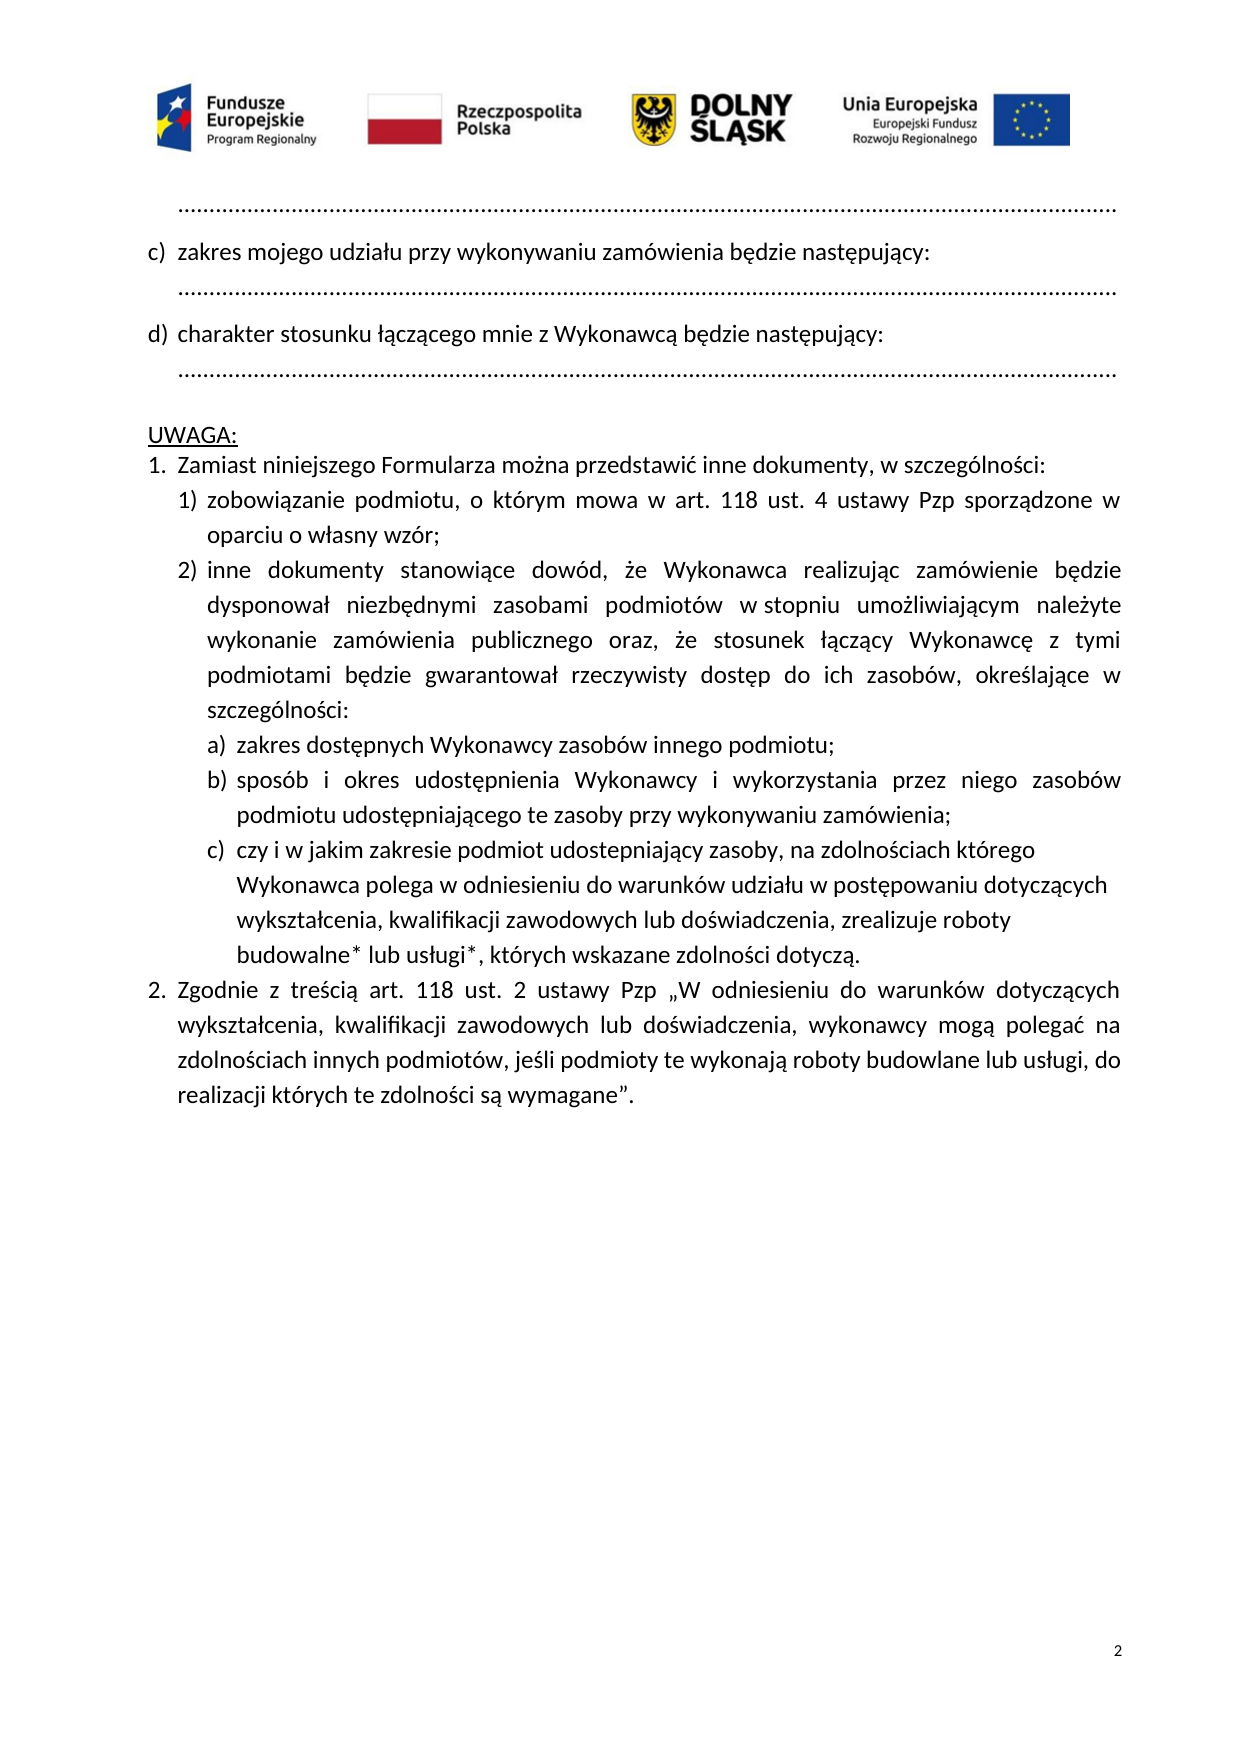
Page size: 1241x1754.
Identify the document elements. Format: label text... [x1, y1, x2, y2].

text ..................................................................................................................................................... [177, 271, 1122, 302]
text ..................................................................................................................................................... [177, 189, 1122, 219]
picture [147, 73, 1070, 160]
text UWAGA: [148, 419, 1122, 450]
list inne dokumenty stanowiące dowód, że Wykonawca realizując zamówienie będzie dysponował niezbędnymi zasobami podmiotów w stopniu umożliwiającym należyte wykonanie zamówienia publicznego oraz, że stosunek łączący Wykonawcę z tymi podmiotami będzie gwarantował rzeczywisty dostęp do ich zasobów, określające w szczególności: [177, 555, 1122, 725]
list Zgodnie z treścią art. 118 ust. 2 ustawy Pzp „W odniesieniu do warunków dotyczących wykształcenia, kwalifikacji zawodowych lub doświadczenia, wykonawcy mogą polegać na zdolnościach innych podmiotów, jeśli podmioty te wykonają roboty budowlane lub usługi, do realizacji których te zdolności są wymagane”. [148, 975, 1122, 1110]
list zakres dostępnych Wykonawcy zasobów innego podmiotu; [207, 730, 1122, 760]
list zobowiązanie podmiotu, o którym mowa w art. 118 ust. 4 ustawy Pzp sporządzone w oparciu o własny wzór; [177, 485, 1122, 550]
list charakter stosunku łączącego mnie z Wykonawcą będzie następujący: [148, 319, 1122, 349]
list sposób i okres udostępnienia Wykonawcy i wykorzystania przez niego zasobów podmiotu udostępniającego te zasoby przy wykonywaniu zamówienia; [207, 765, 1122, 830]
list czy i w jakim zakresie podmiot udostepniający zasoby, na zdolnościach którego Wykonawca polega w odniesieniu do warunków udziału w postępowaniu dotyczących wykształcenia, kwalifikacji zawodowych lub doświadczenia, zrealizuje roboty budowalne* lub usługi*, których wskazane zdolności dotyczą. [207, 835, 1122, 970]
list Zamiast niniejszego Formularza można przedstawić inne dokumenty, w szczególności: [148, 450, 1122, 480]
list zakres mojego udziału przy wykonywaniu zamówienia będzie następujący: [148, 236, 1122, 267]
text ..................................................................................................................................................... [177, 354, 1122, 384]
